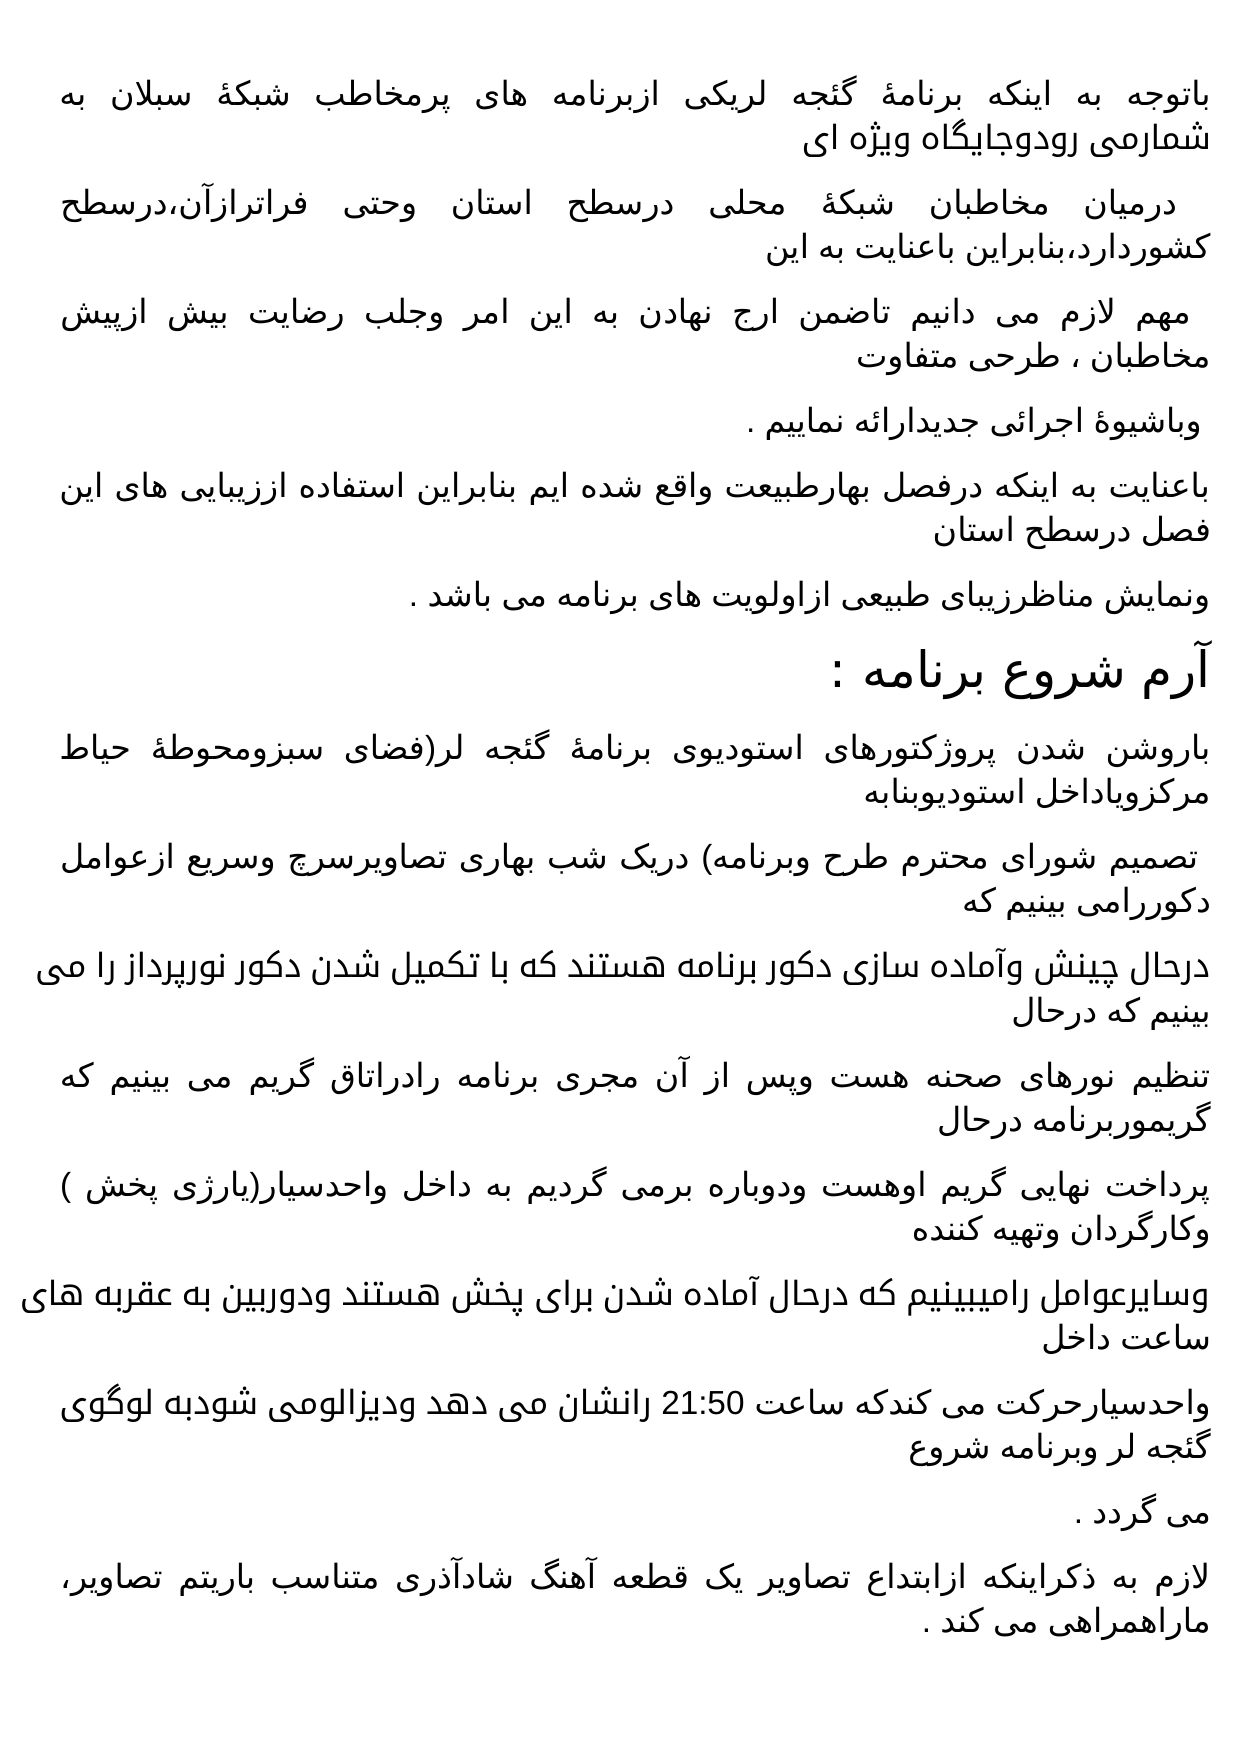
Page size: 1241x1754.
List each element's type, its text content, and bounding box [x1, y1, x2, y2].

text تنظیم نورهای صحنه هست وپس از آن مجری برنامه رادراتاق گریم می بینیم که گریموربرنامه درحال [59, 1056, 1211, 1138]
text وسایرعوامل رامیبینیم که درحال آماده شدن برای پخش هستند ودوربین به عقربه های ساعت داخل [59, 1274, 1211, 1357]
text باتوجه به اینکه برنامۀ گئجه لریکی ازبرنامه های پرمخاطب شبکۀ سبلان به شمارمی رودوجایگاه ویژه ای [59, 74, 1211, 156]
text مهم لازم می دانیم تاضمن ارج نهادن به این امر وجلب رضایت بیش ازپیش مخاطبان ، طرحی متفاوت [59, 292, 1211, 375]
text واحدسیارحرکت می کندکه ساعت 21:50 رانشان می دهد ودیزالومی شودبه لوگوی گئجه لر وبرنامه شروع [59, 1383, 1211, 1466]
text وباشیوۀ اجرائی جدیدارائه نماییم . [59, 401, 1211, 440]
text ونمایش مناظرزیبای طبیعی ازاولویت های برنامه می باشد . [59, 576, 1211, 614]
text پرداخت نهایی گریم اوهست ودوباره برمی گردیم به داخل واحدسیار(یارژی پخش ) وکارگردان وتهیه کننده [59, 1165, 1211, 1247]
text تصمیم شورای محترم طرح وبرنامه) دریک شب بهاری تصاویرسرچ وسریع ازعوامل دکوررامی بینیم که [59, 837, 1211, 920]
text درمیان مخاطبان شبکۀ محلی درسطح استان وحتی فراترازآن،درسطح کشوردارد،بنابراین باعنایت به این [59, 183, 1211, 266]
text باعنایت به اینکه درفصل بهارطبیعت واقع شده ایم بنابراین استفاده اززیبایی های این فصل درسطح استان [59, 466, 1211, 549]
text آرم شروع برنامه : [59, 641, 1211, 699]
text درحال چینش وآماده سازی دکور برنامه هستند که با تکمیل شدن دکور نورپرداز را می بینیم که درحال [59, 947, 1211, 1029]
text می گردد . [59, 1492, 1211, 1531]
text لازم به ذکراینکه ازابتداع تصاویر یک قطعه آهنگ شادآذری متناسب باریتم تصاویر، ماراهمراهی می کند . [59, 1557, 1211, 1640]
text باروشن شدن پروژکتورهای استودیوی برنامۀ گئجه لر(فضای سبزومحوطۀ حیاط مرکزویاداخل استودیوبنابه [59, 728, 1211, 811]
